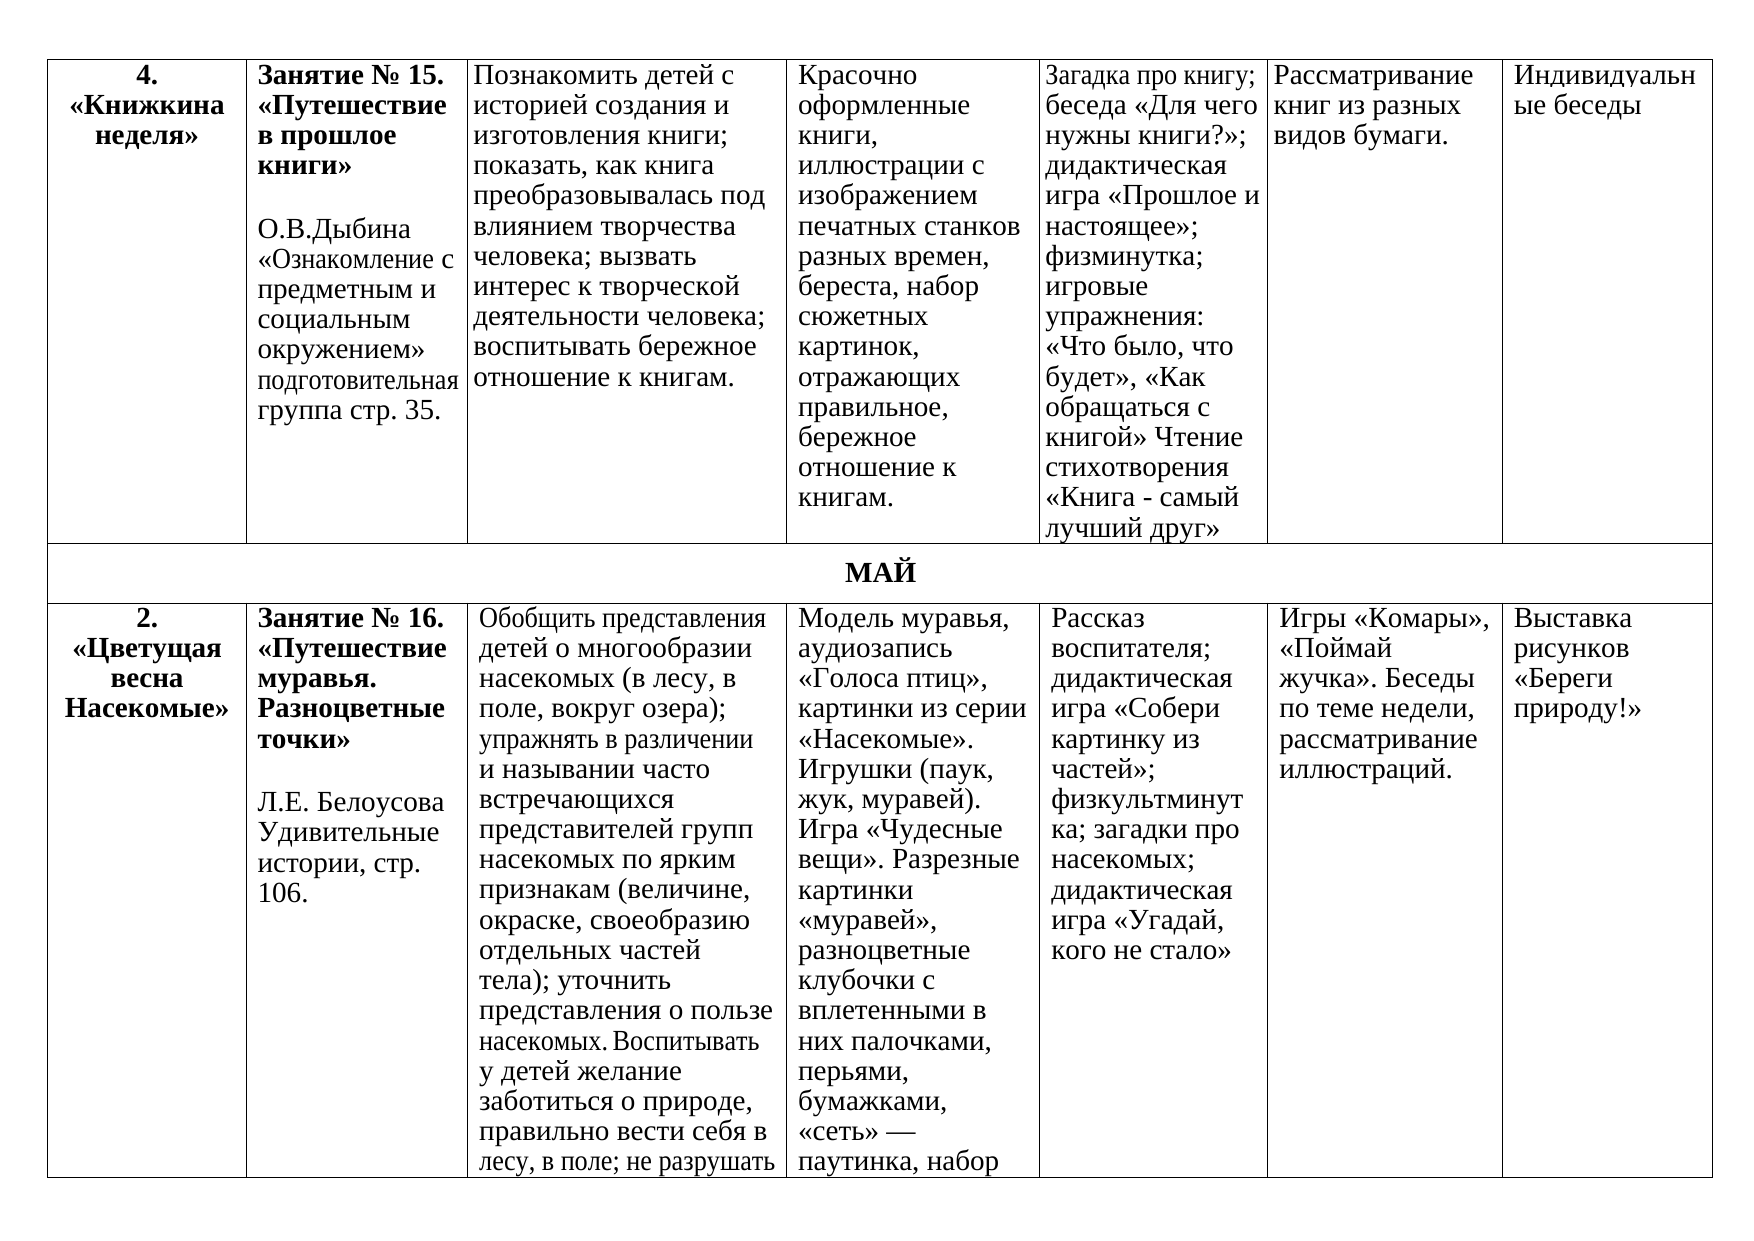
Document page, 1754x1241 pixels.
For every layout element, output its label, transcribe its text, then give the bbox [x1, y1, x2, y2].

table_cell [1503, 604, 1712, 1177]
table_cell Занятие № 15. «Путешествие в прошлое книги» О.В.Дыбина «Ознакомление с предметным и социальным окружением» подготовительная группа стр. 35. [247, 60, 467, 543]
table_cell Красочно оформленные книги, иллюстрации с изображением печатных станков разных времен, береста, набор сюжетных картинок, отражающих правильное, бережное отношение к книгам. [787, 60, 1039, 543]
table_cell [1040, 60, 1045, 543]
table_cell Познакомить детей с историей создания и изготовления книги; показать, как книга преобразовывалась под влиянием творчества человека; вызвать интерес к творческой деятельности человека; воспитывать бережное отношение к книгам. [468, 60, 786, 543]
table_cell 4. «Книжкина неделя» [48, 60, 246, 543]
table_cell Индивидуальные беседы [1503, 60, 1712, 543]
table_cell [468, 604, 786, 1177]
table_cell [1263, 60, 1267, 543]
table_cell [1040, 604, 1267, 1177]
table_cell Рассматривание книг из разных видов бумаги. [1268, 60, 1502, 543]
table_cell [1268, 604, 1502, 1177]
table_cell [247, 604, 467, 1177]
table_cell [787, 604, 1039, 1177]
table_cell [48, 604, 246, 1177]
table_cell Май [48, 544, 1712, 602]
